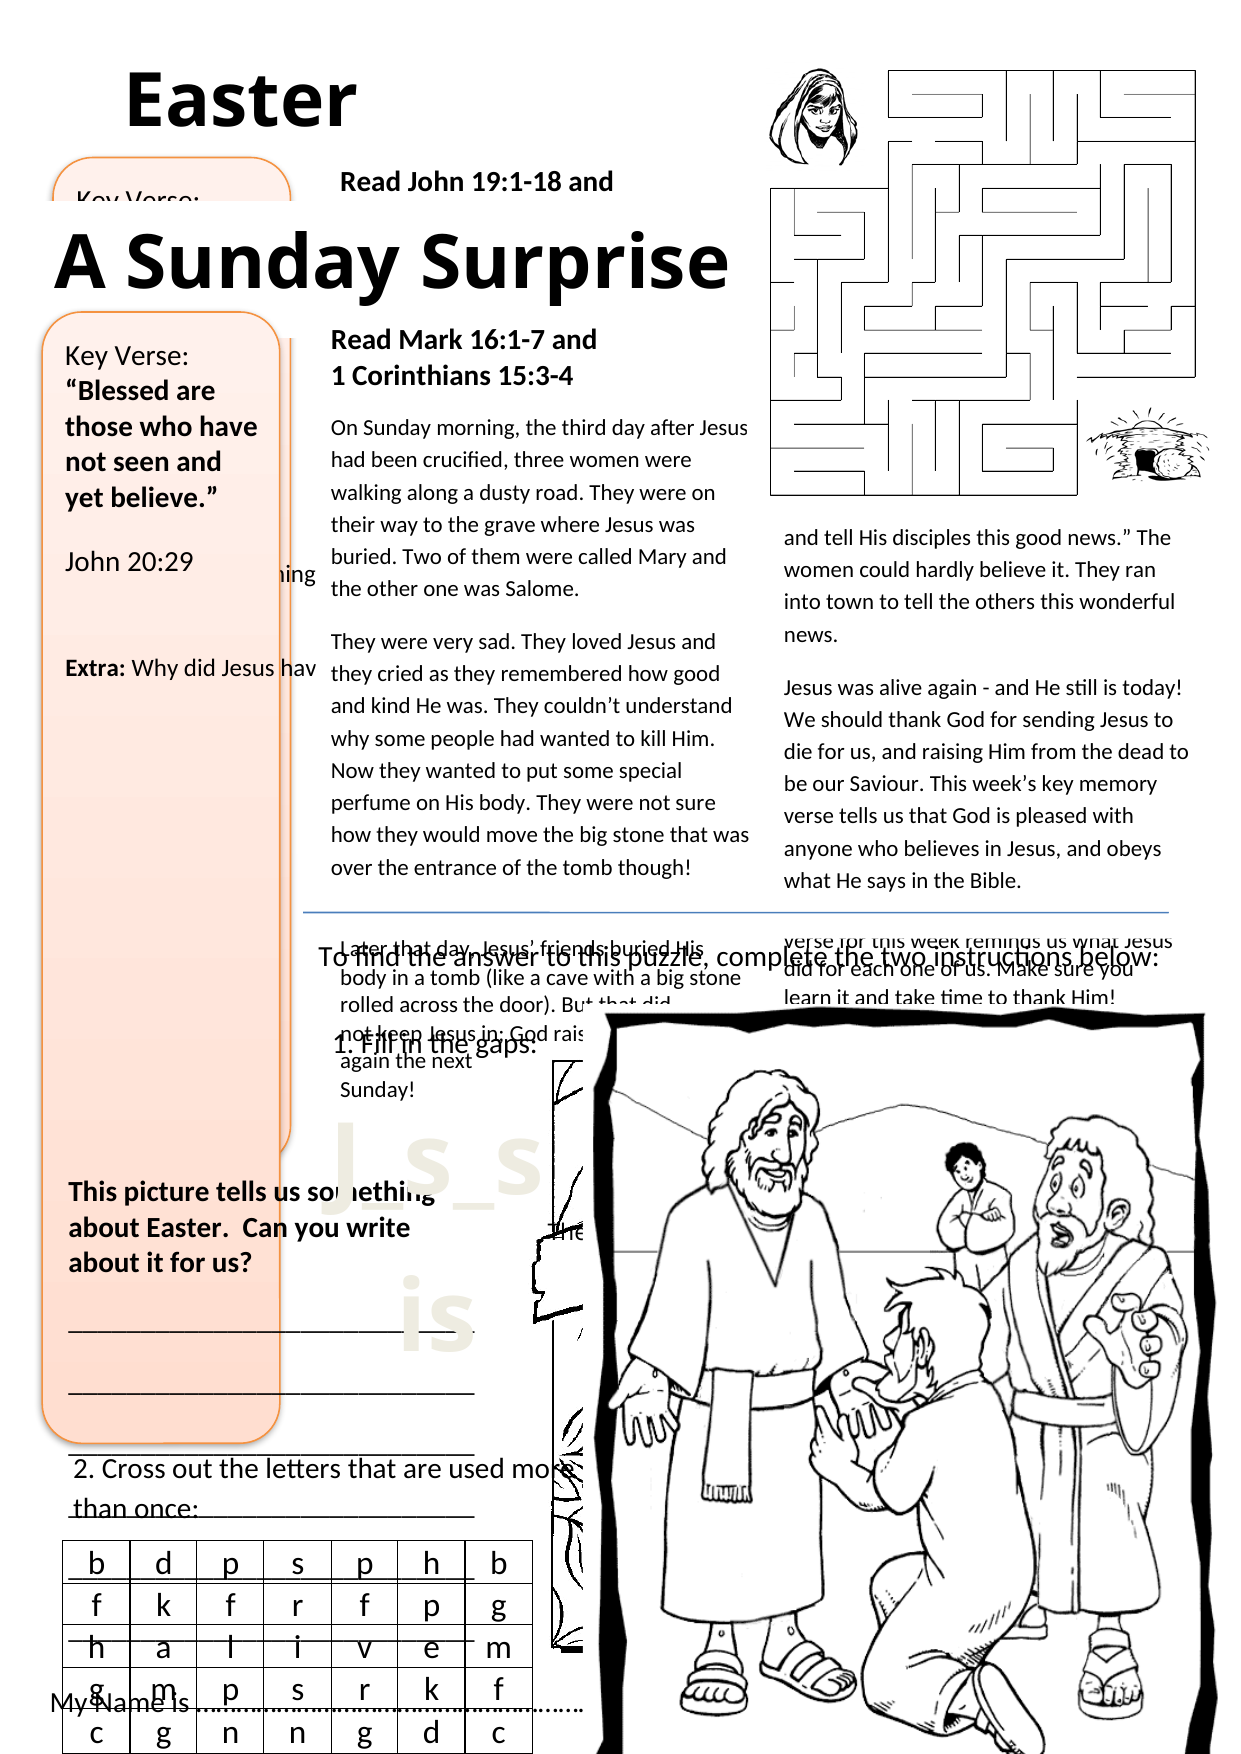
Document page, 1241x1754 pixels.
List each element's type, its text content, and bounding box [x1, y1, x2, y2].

table_cell g [63, 1668, 129, 1708]
table_cell m [466, 1625, 532, 1667]
table_header p [332, 1541, 397, 1583]
table_cell m [131, 1668, 196, 1708]
table_cell l [197, 1625, 263, 1667]
table_cell i [264, 1625, 331, 1667]
table_cell d [398, 1709, 464, 1753]
table_cell a [131, 1625, 196, 1667]
table_cell e [398, 1625, 464, 1667]
table_cell p [197, 1668, 263, 1708]
table_cell f [466, 1668, 532, 1708]
table_header p [197, 1541, 263, 1583]
table_cell c [466, 1709, 532, 1753]
table_header d [131, 1541, 196, 1583]
table_cell v [332, 1625, 397, 1667]
table_header b [466, 1541, 532, 1583]
table_header b [63, 1541, 129, 1583]
picture [528, 1004, 1221, 1754]
table_cell g [466, 1584, 532, 1624]
table_cell p [398, 1584, 464, 1624]
table_cell h [63, 1625, 129, 1667]
picture [746, 46, 1218, 518]
table_cell s [264, 1668, 331, 1708]
table_cell n [197, 1709, 263, 1753]
table_cell r [332, 1668, 397, 1708]
table_header h [398, 1541, 464, 1583]
table_cell f [197, 1584, 263, 1624]
table_cell g [332, 1709, 397, 1753]
table_header s [264, 1541, 331, 1583]
table_cell r [264, 1584, 331, 1624]
table_cell k [398, 1668, 464, 1708]
table_cell n [264, 1709, 331, 1753]
table_cell g [131, 1709, 196, 1753]
table_cell c [63, 1709, 129, 1753]
table_cell k [131, 1584, 196, 1624]
table_cell f [63, 1584, 129, 1624]
table_cell f [332, 1584, 397, 1624]
